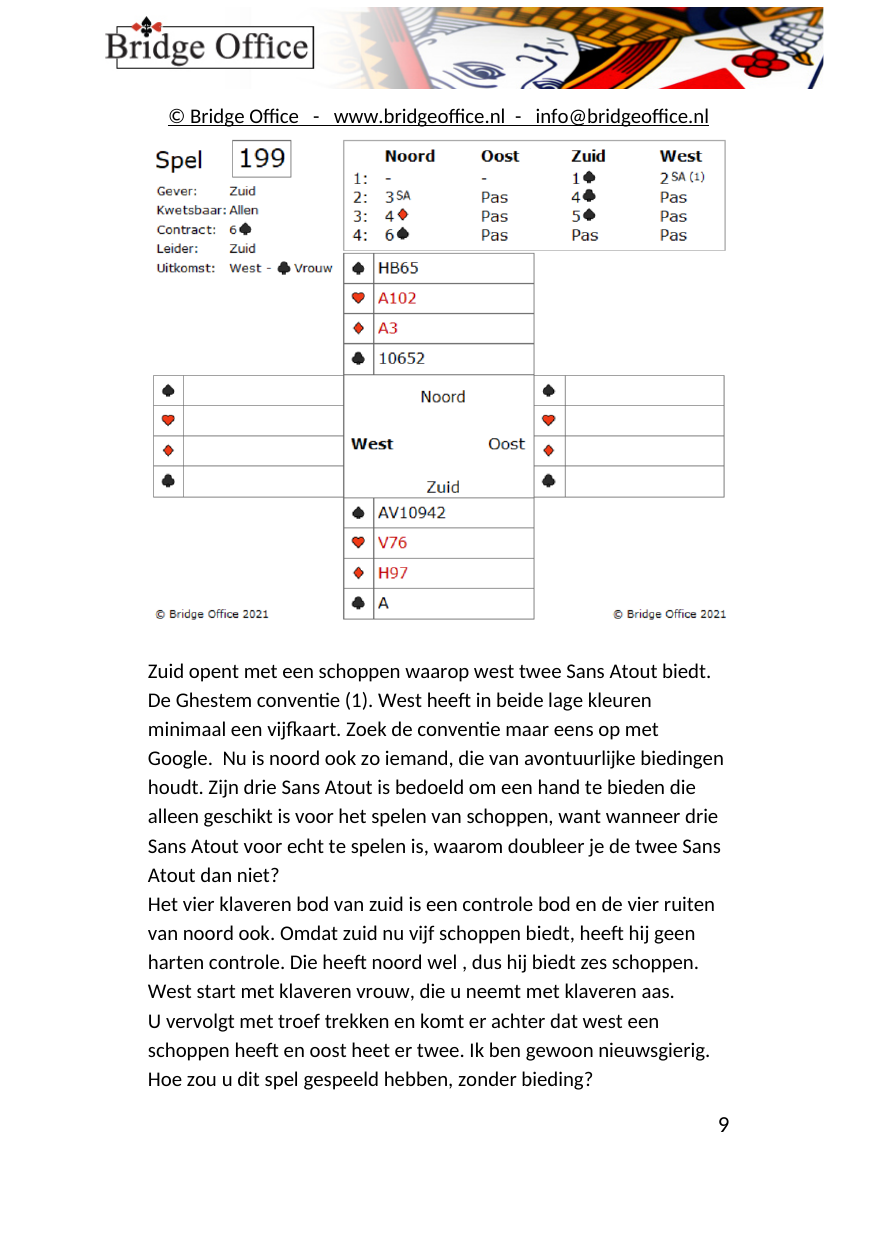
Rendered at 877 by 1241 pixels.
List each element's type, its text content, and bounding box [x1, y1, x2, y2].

text U vervolgt met troef trekken en komt er achter dat west een schoppen heeft en oost heet er twee. Ik ben gewoon nieuwsgierig. [148, 1008, 729, 1062]
picture [78, 7, 824, 89]
picture [147, 132, 730, 625]
text Het vier klaveren bod van zuid is een controle bod en de vier ruiten van noord ook. Omdat zuid nu vijf schoppen biedt, heeft hij geen harten controle. Die heeft noord wel , dus hij biedt zes schoppen. [148, 891, 729, 975]
text Hoe zou u dit spel gespeeld hebben, zonder bieding? [148, 1066, 729, 1092]
text West start met klaveren vrouw, die u neemt met klaveren aas. [148, 979, 729, 1004]
text Zuid opent met een schoppen waarop west twee Sans Atout biedt. De Ghestem conventie (1). West heeft in beide lage kleuren minimaal een vijfkaart. Zoek de conventie maar eens op met Google. Nu is noord ook zo iemand, die van avontuurlijke biedingen houdt. Zijn drie Sans Atout is bedoeld om een hand te bieden die alleen geschikt is voor het spelen van schoppen, want wanneer drie Sans Atout voor echt te spelen is, waarom doubleer je de twee Sans Atout dan niet? [148, 658, 729, 887]
